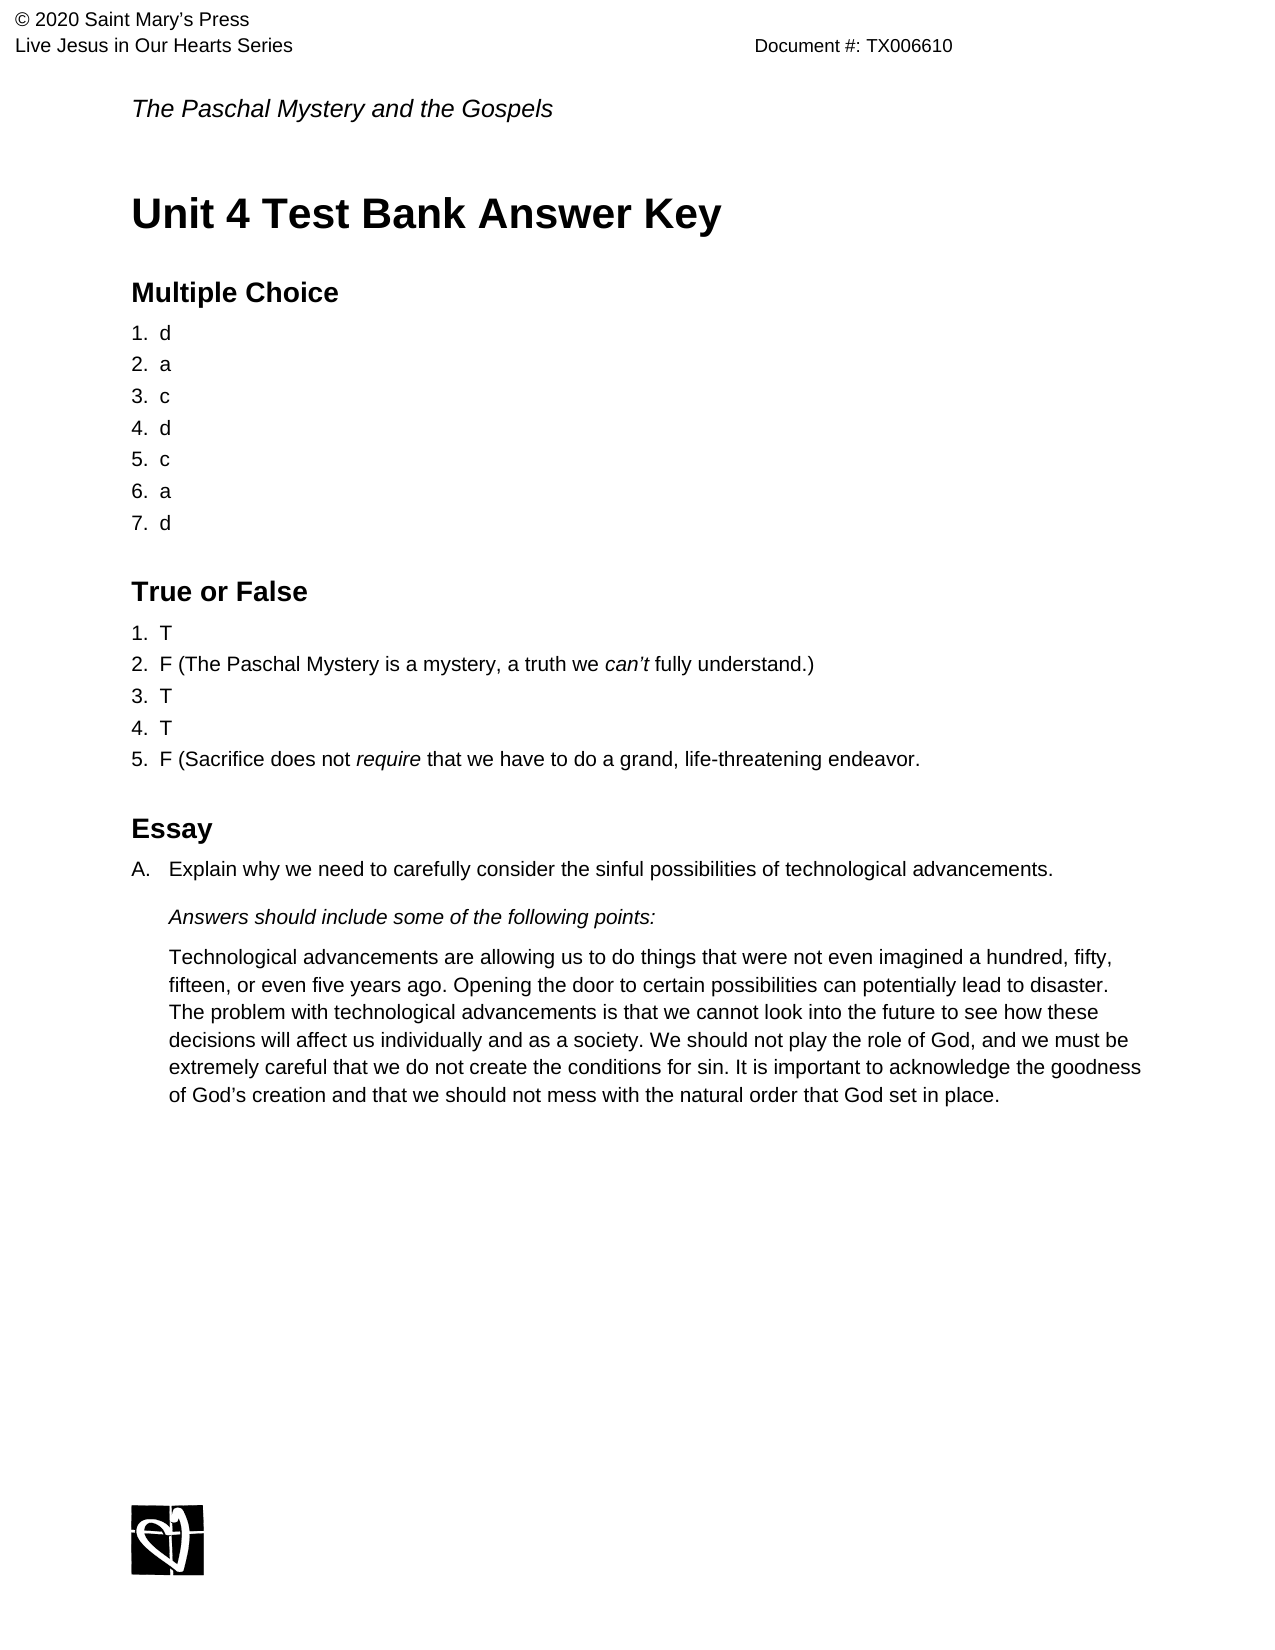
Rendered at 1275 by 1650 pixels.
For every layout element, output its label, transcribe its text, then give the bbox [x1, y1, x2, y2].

list d [131, 320, 1144, 344]
text Multiple Choice [131, 276, 1144, 308]
text Unit 4 Test Bank Answer Key [131, 189, 1144, 238]
list d [131, 415, 1144, 439]
list d [131, 510, 1144, 534]
list T [131, 620, 1144, 644]
text Explain why we need to carefully consider the sinful possibilities of technological advancements. [131, 857, 1144, 881]
text True or False [131, 575, 1144, 608]
list a [131, 352, 1144, 376]
text Answers should include some of the following points: [169, 905, 1144, 929]
list F (Sacrifice does not require that we have to do a grand, life-threatening endeavor. [131, 747, 1144, 771]
list T [131, 715, 1144, 739]
list a [131, 479, 1144, 503]
list F (The Paschal Mystery is a mystery, a truth we can’t fully understand.) [131, 652, 1144, 676]
list c [131, 447, 1144, 471]
text Essay [131, 812, 1144, 844]
text Technological advancements are allowing us to do things that were not even imagined a hundred, fifty, fifteen, or even five years ago. Opening the door to certain possibilities can potentially lead to disaster. The problem with technological advancements is that we cannot look into the future to see how these decisions will affect us individually and as a society. We should not play the role of God, and we must be extremely careful that we do not create the conditions for sin. It is important to acknowledge the goodness of God’s creation and that we should not mess with the natural order that God set in place. [169, 945, 1144, 1107]
list T [131, 684, 1144, 708]
list c [131, 384, 1144, 408]
